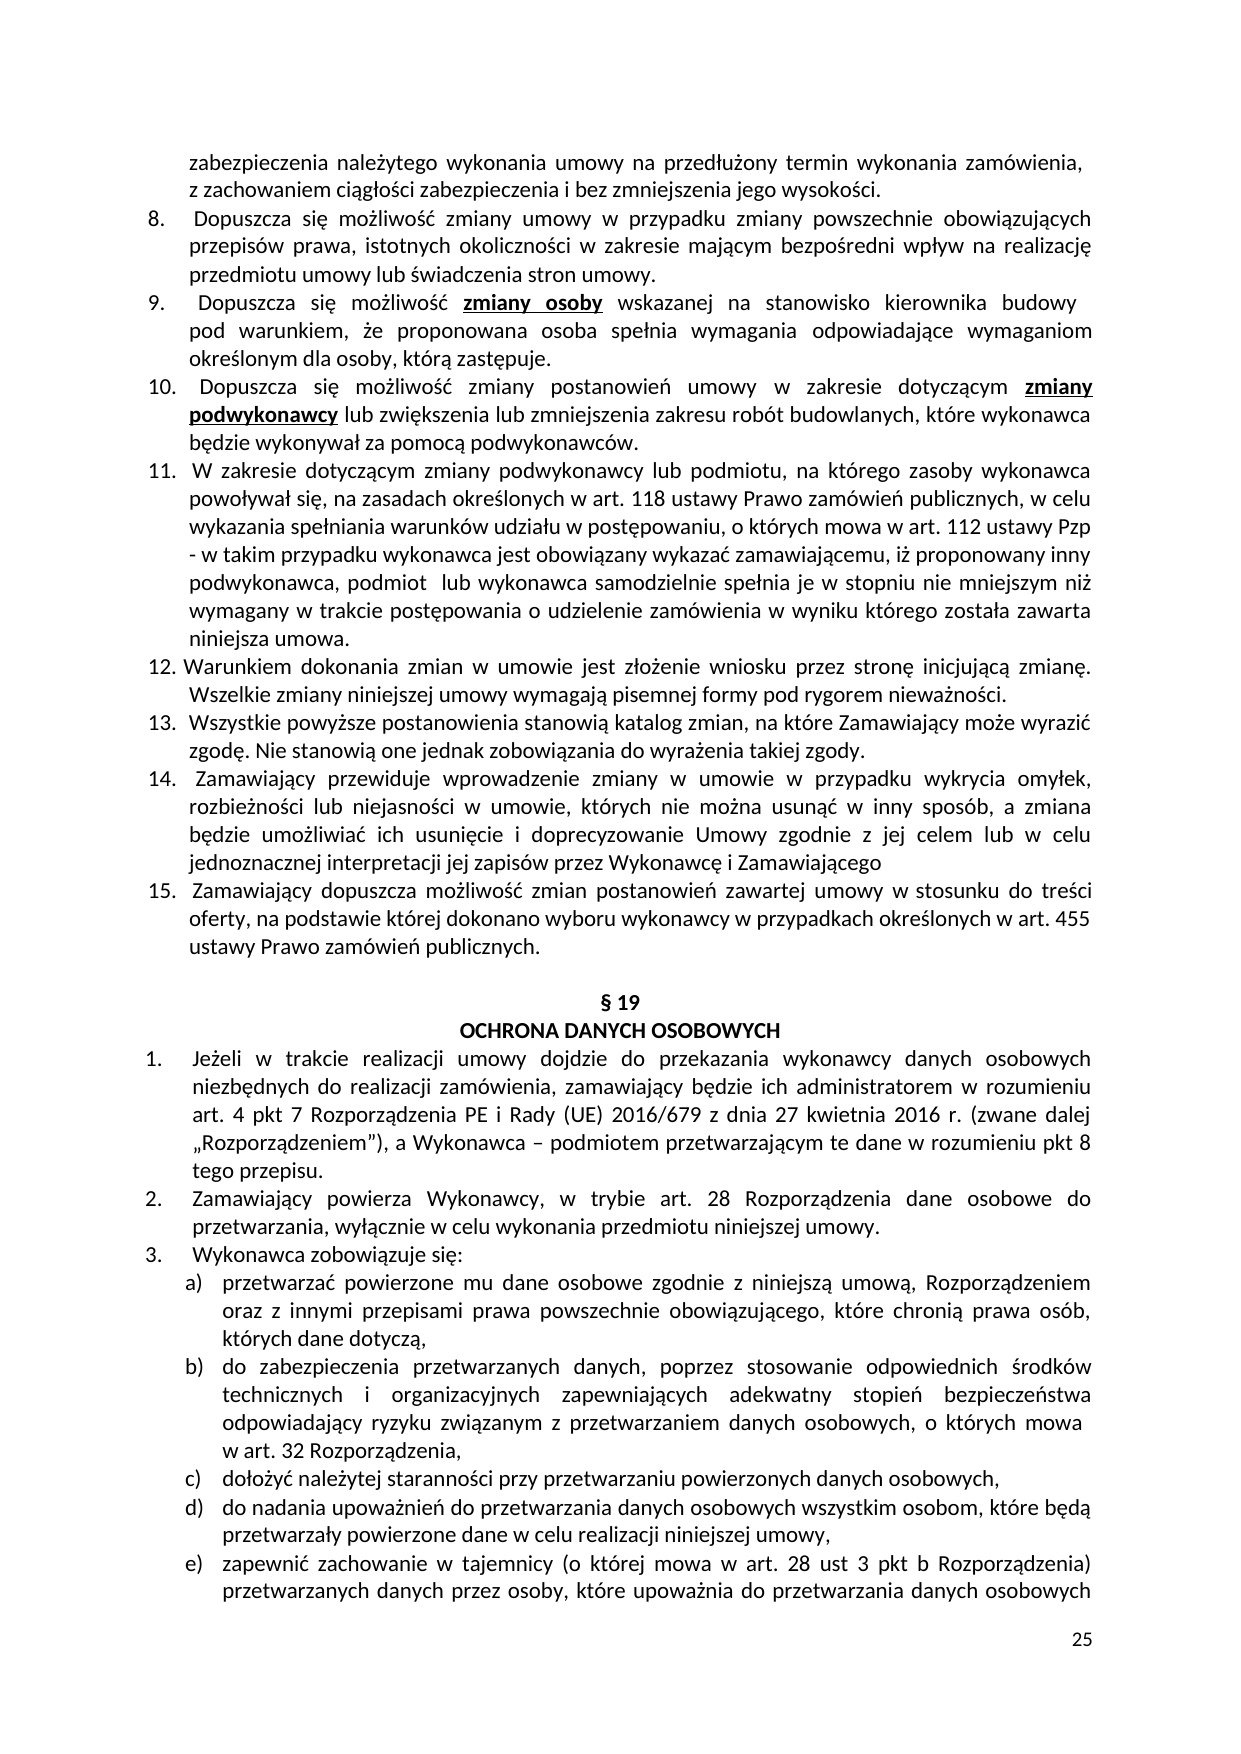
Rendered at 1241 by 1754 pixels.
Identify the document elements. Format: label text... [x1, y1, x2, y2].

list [148, 148, 1093, 204]
list Wykonawca zobowiązuje się: [162, 1240, 1093, 1268]
list Dopuszcza się możliwość zmiany osoby wskazanej na stanowisko kierownika budowy pod warunkiem, że proponowana osoba spełnia wymagania odpowiadające wymaganiom określonym dla osoby, którą zastępuje. [148, 288, 1093, 372]
list Dopuszcza się możliwość zmiany umowy w przypadku zmiany powszechnie obowiązujących przepisów prawa, istotnych okoliczności w zakresie mającym bezpośredni wpływ na realizację przedmiotu umowy lub świadczenia stron umowy. [148, 204, 1093, 288]
list Warunkiem dokonania zmian w umowie jest złożenie wniosku przez stronę inicjującą zmianę. Wszelkie zmiany niniejszej umowy wymagają pisemnej formy pod rygorem nieważności. [148, 652, 1093, 708]
list Jeżeli w trakcie realizacji umowy dojdzie do przekazania wykonawcy danych osobowych niezbędnych do realizacji zamówienia, zamawiający będzie ich administratorem w rozumieniu art. 4 pkt 7 Rozporządzenia PE i Rady (UE) 2016/679 z dnia 27 kwietnia 2016 r. (zwane dalej „Rozporządzeniem”), a Wykonawca – podmiotem przetwarzającym te dane w rozumieniu pkt 8 tego przepisu. [162, 1044, 1093, 1184]
list do zabezpieczenia przetwarzanych danych, poprzez stosowanie odpowiednich środków technicznych i organizacyjnych zapewniających adekwatny stopień bezpieczeństwa odpowiadający ryzyku związanym z przetwarzaniem danych osobowych, o których mowa w art. 32 Rozporządzenia, [185, 1352, 1093, 1464]
list W zakresie dotyczącym zmiany podwykonawcy lub podmiotu, na którego zasoby wykonawca powoływał się, na zasadach określonych w art. 118 ustawy Prawo zamówień publicznych, w celu wykazania spełniania warunków udziału w postępowaniu, o których mowa w art. 112 ustawy Pzp - w takim przypadku wykonawca jest obowiązany wykazać zamawiającemu, iż proponowany inny podwykonawca, podmiot lub wykonawca samodzielnie spełnia je w stopniu nie mniejszym niż wymagany w trakcie postępowania o udzielenie zamówienia w wyniku którego została zawarta niniejsza umowa. [148, 456, 1093, 652]
text OCHRONA DANYCH OSOBOWYCH [148, 1016, 1093, 1044]
list przetwarzać powierzone mu dane osobowe zgodnie z niniejszą umową, Rozporządzeniem oraz z innymi przepisami prawa powszechnie obowiązującego, które chronią prawa osób, których dane dotyczą, [185, 1268, 1093, 1352]
list dołożyć należytej staranności przy przetwarzaniu powierzonych danych osobowych, [185, 1464, 1093, 1493]
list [185, 1549, 1093, 1605]
list Zamawiający powierza Wykonawcy, w trybie art. 28 Rozporządzenia dane osobowe do przetwarzania, wyłącznie w celu wykonania przedmiotu niniejszej umowy. [162, 1184, 1093, 1240]
list Wszystkie powyższe postanowienia stanowią katalog zmian, na które Zamawiający może wyrazić zgodę. Nie stanowią one jednak zobowiązania do wyrażenia takiej zgody. [148, 708, 1093, 764]
list Zamawiający przewiduje wprowadzenie zmiany w umowie w przypadku wykrycia omyłek, rozbieżności lub niejasności w umowie, których nie można usunąć w inny sposób, a zmiana będzie umożliwiać ich usunięcie i doprecyzowanie Umowy zgodnie z jej celem lub w celu jednoznacznej interpretacji jej zapisów przez Wykonawcę i Zamawiającego [148, 764, 1093, 876]
list do nadania upoważnień do przetwarzania danych osobowych wszystkim osobom, które będą przetwarzały powierzone dane w celu realizacji niniejszej umowy, [185, 1493, 1093, 1549]
text § 19 [148, 988, 1093, 1016]
list Dopuszcza się możliwość zmiany postanowień umowy w zakresie dotyczącym zmiany podwykonawcy lub zwiększenia lub zmniejszenia zakresu robót budowlanych, które wykonawca będzie wykonywał za pomocą podwykonawców. [148, 372, 1093, 456]
list Zamawiający dopuszcza możliwość zmian postanowień zawartej umowy w stosunku do treści oferty, na podstawie której dokonano wyboru wykonawcy w przypadkach określonych w art. 455 ustawy Prawo zamówień publicznych. [148, 876, 1093, 960]
